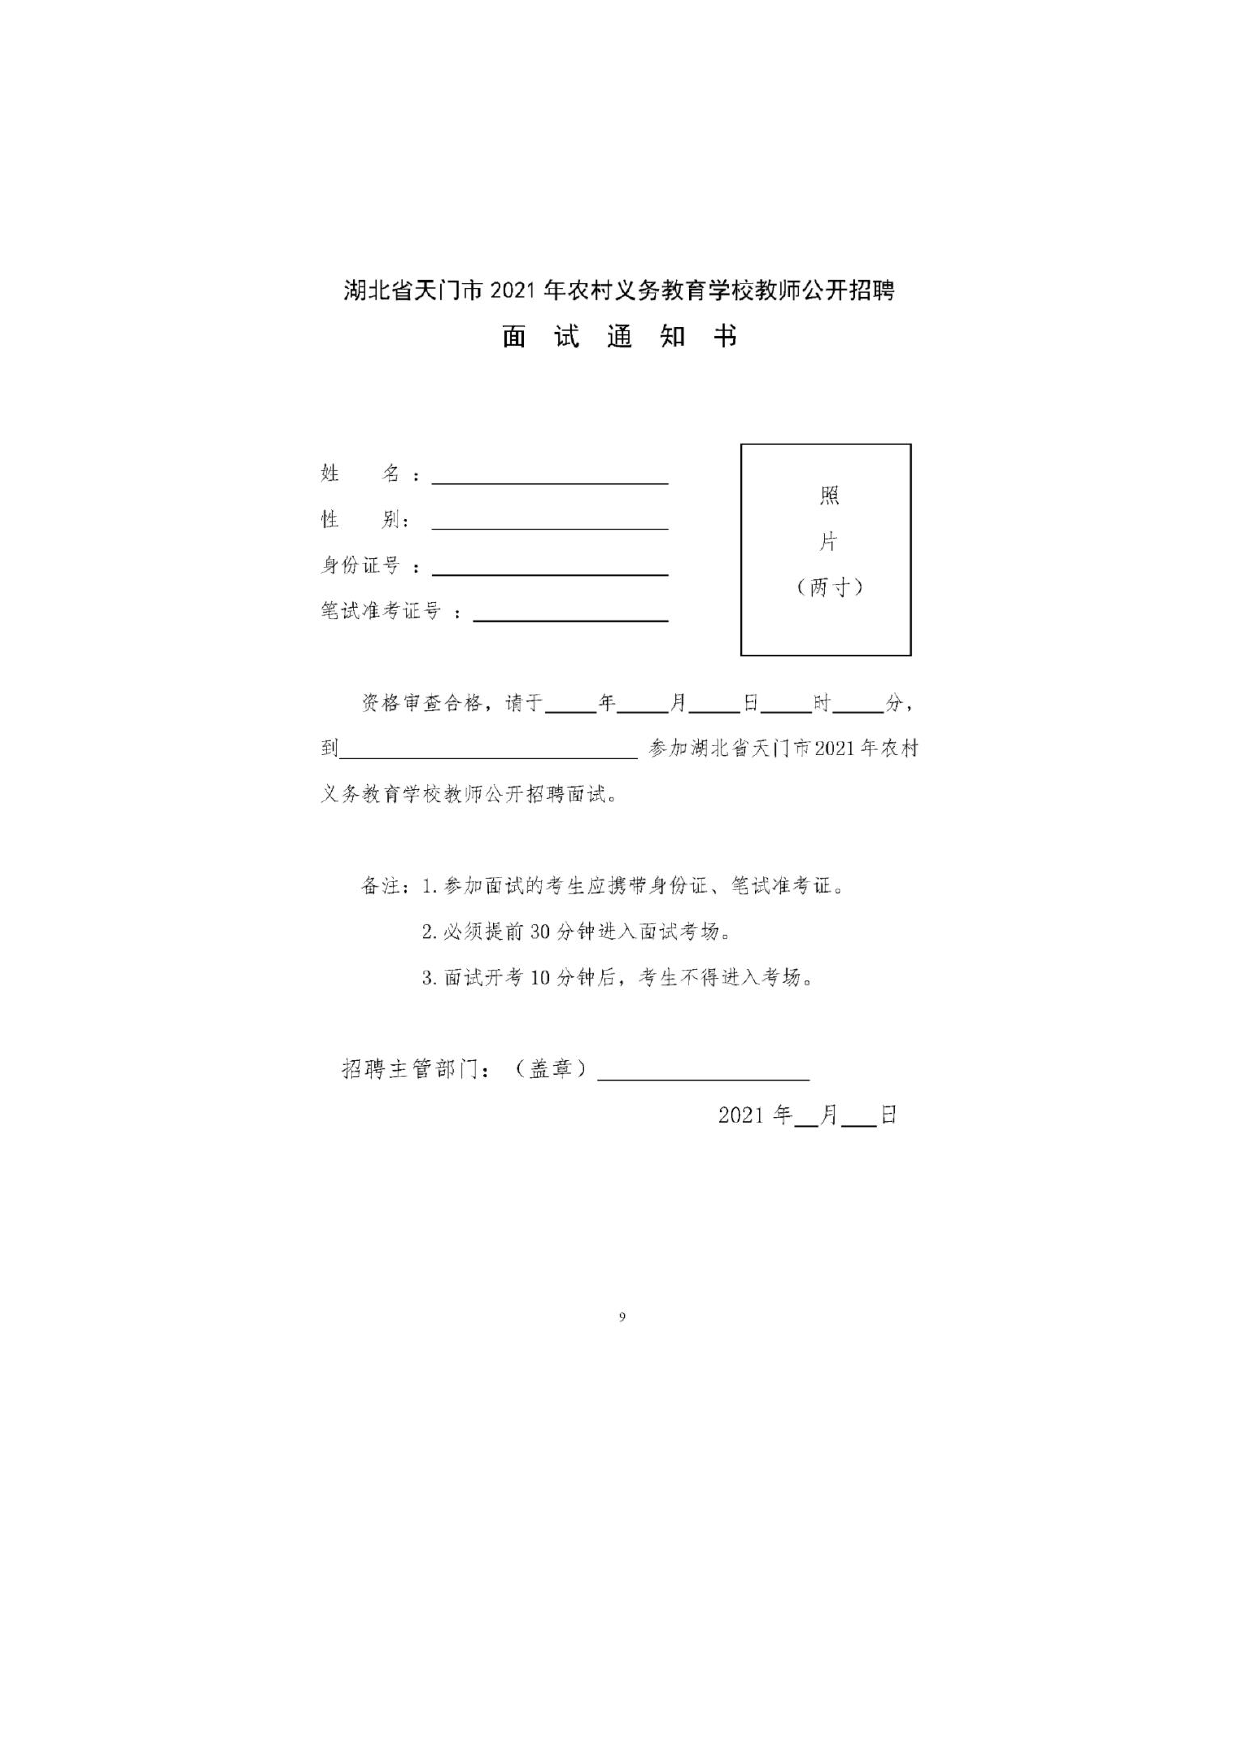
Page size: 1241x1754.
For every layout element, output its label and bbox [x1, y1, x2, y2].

picture [187, 162, 1060, 1339]
